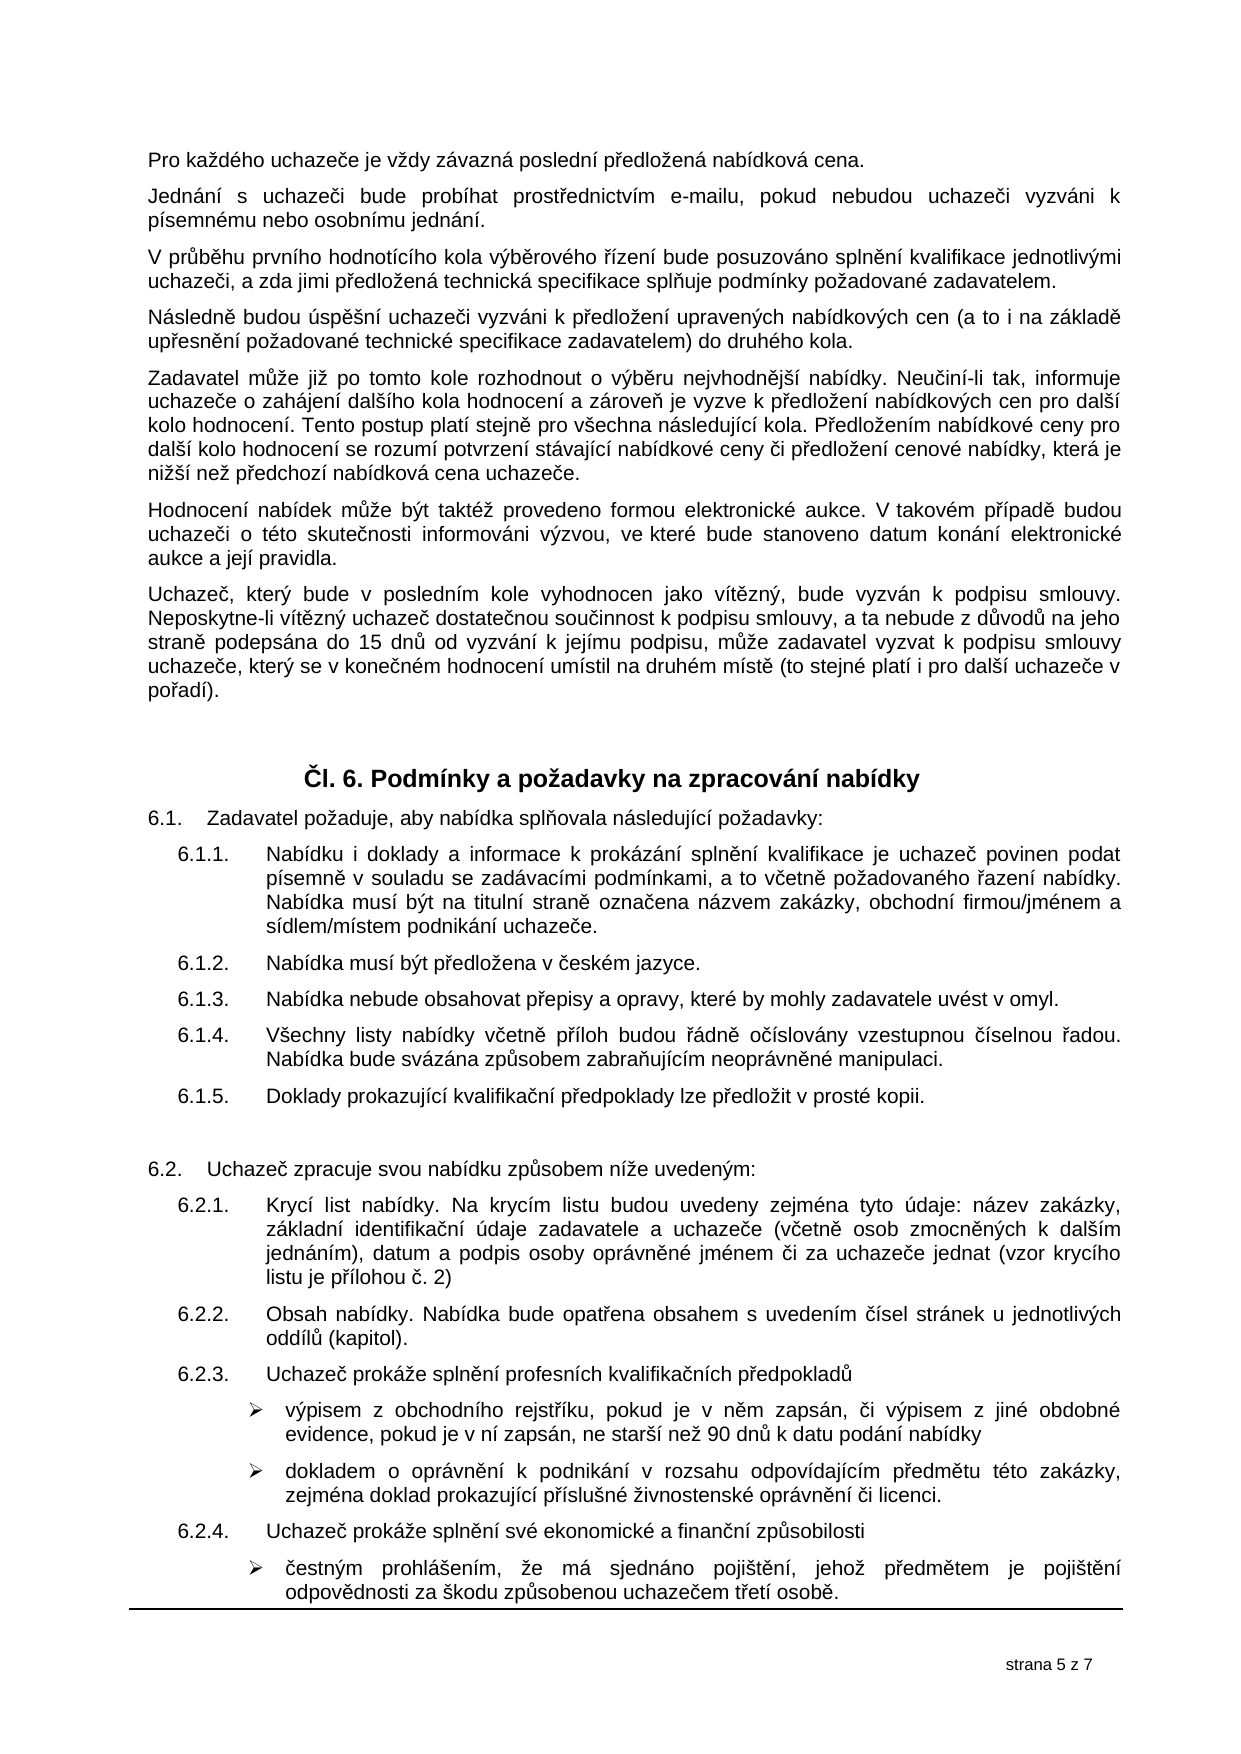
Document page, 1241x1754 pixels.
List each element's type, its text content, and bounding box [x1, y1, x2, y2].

text Pro každého uchazeče je vždy závazná poslední předložená nabídková cena. [148, 148, 1122, 172]
text Uchazeč zpracuje svou nabídku způsobem níže uvedeným: [148, 1157, 1122, 1181]
text Všechny listy nabídky včetně příloh budou řádně očíslovány vzestupnou číselnou řadou. Nabídka bude svázána způsobem zabraňujícím neoprávněné manipulaci. [177, 1023, 1122, 1071]
text Nabídku i doklady a informace k prokázání splnění kvalifikace je uchazeč povinen podat písemně v souladu se zadávacími podmínkami, a to včetně požadovaného řazení nabídky. Nabídka musí být na titulní straně označena názvem zakázky, obchodní firmou/jménem a sídlem/místem podnikání uchazeče. [177, 842, 1122, 938]
text Zadavatel požaduje, aby nabídka splňovala následující požadavky: [148, 806, 1122, 829]
text Nabídka musí být předložena v českém jazyce. [177, 950, 1122, 974]
text Hodnocení nabídek může být taktéž provedeno formou elektronické aukce. V takovém případě budou uchazeči o této skutečnosti informováni výzvou, ve které bude stanoveno datum konání elektronické aukce a její pravidla. [148, 498, 1122, 569]
text V průběhu prvního hodnotícího kola výběrového řízení bude posuzováno splnění kvalifikace jednotlivými uchazeči, a zda jimi předložená technická specifikace splňuje podmínky požadované zadavatelem. [148, 244, 1122, 292]
list dokladem o oprávnění k podnikání v rozsahu odpovídajícím předmětu této zakázky, zejména doklad prokazující příslušné živnostenské oprávnění či licenci. [248, 1459, 1122, 1507]
text Jednání s uchazeči bude probíhat prostřednictvím e-mailu, pokud nebudou uchazeči vyzváni k písemnému nebo osobnímu jednání. [148, 184, 1122, 232]
text Nabídka nebude obsahovat přepisy a opravy, které by mohly zadavatele uvést v omyl. [177, 987, 1122, 1011]
text Doklady prokazující kvalifikační předpoklady lze předložit v prosté kopii. [177, 1084, 1122, 1108]
text Uchazeč, který bude v posledním kole vyhodnocen jako vítězný, bude vyzván k podpisu smlouvy. Neposkytne-li vítězný uchazeč dostatečnou součinnost k podpisu smlouvy, a ta nebude z důvodů na jeho straně podepsána do 15 dnů od vyzvání k jejímu podpisu, může zadavatel vyzvat k podpisu smlouvy uchazeče, který se v konečném hodnocení umístil na druhém místě (to stejné platí i pro další uchazeče v pořadí). [148, 582, 1122, 702]
list čestným prohlášením, že má sjednáno pojištění, jehož předmětem je pojištění odpovědnosti za škodu způsobenou uchazečem třetí osobě. [248, 1556, 1122, 1604]
text Uchazeč prokáže splnění profesních kvalifikačních předpokladů [177, 1362, 1122, 1386]
text Následně budou úspěšní uchazeči vyzváni k předložení upravených nabídkových cen (a to i na základě upřesnění požadované technické specifikace zadavatelem) do druhého kola. [148, 305, 1122, 353]
text Uchazeč prokáže splnění své ekonomické a finanční způsobilosti [177, 1519, 1122, 1543]
text Obsah nabídky. Nabídka bude opatřena obsahem s uvedením čísel stránek u jednotlivých oddílů (kapitol). [177, 1301, 1122, 1349]
list výpisem z obchodního rejstříku, pokud je v něm zapsán, či výpisem z jiné obdobné evidence, pokud je v ní zapsán, ne starší než 90 dnů k datu podání nabídky [248, 1398, 1122, 1446]
text Zadavatel může již po tomto kole rozhodnout o výběru nejvhodnější nabídky. Neučiní-li tak, informuje uchazeče o zahájení dalšího kola hodnocení a zároveň je vyzve k předložení nabídkových cen pro další kolo hodnocení. Tento postup platí stejně pro všechna následující kola. Předložením nabídkové ceny pro další kolo hodnocení se rozumí potvrzení stávající nabídkové ceny či předložení cenové nabídky, která je nižší než předchozí nabídková cena uchazeče. [148, 365, 1122, 485]
text Podmínky a požadavky na zpracování nabídky [102, 764, 1122, 793]
text Krycí list nabídky. Na krycím listu budou uvedeny zejména tyto údaje: název zakázky, základní identifikační údaje zadavatele a uchazeče (včetně osob zmocněných k dalším jednáním), datum a podpis osoby oprávněné jménem či za uchazeče jednat (vzor krycího listu je přílohou č. 2) [177, 1193, 1122, 1289]
